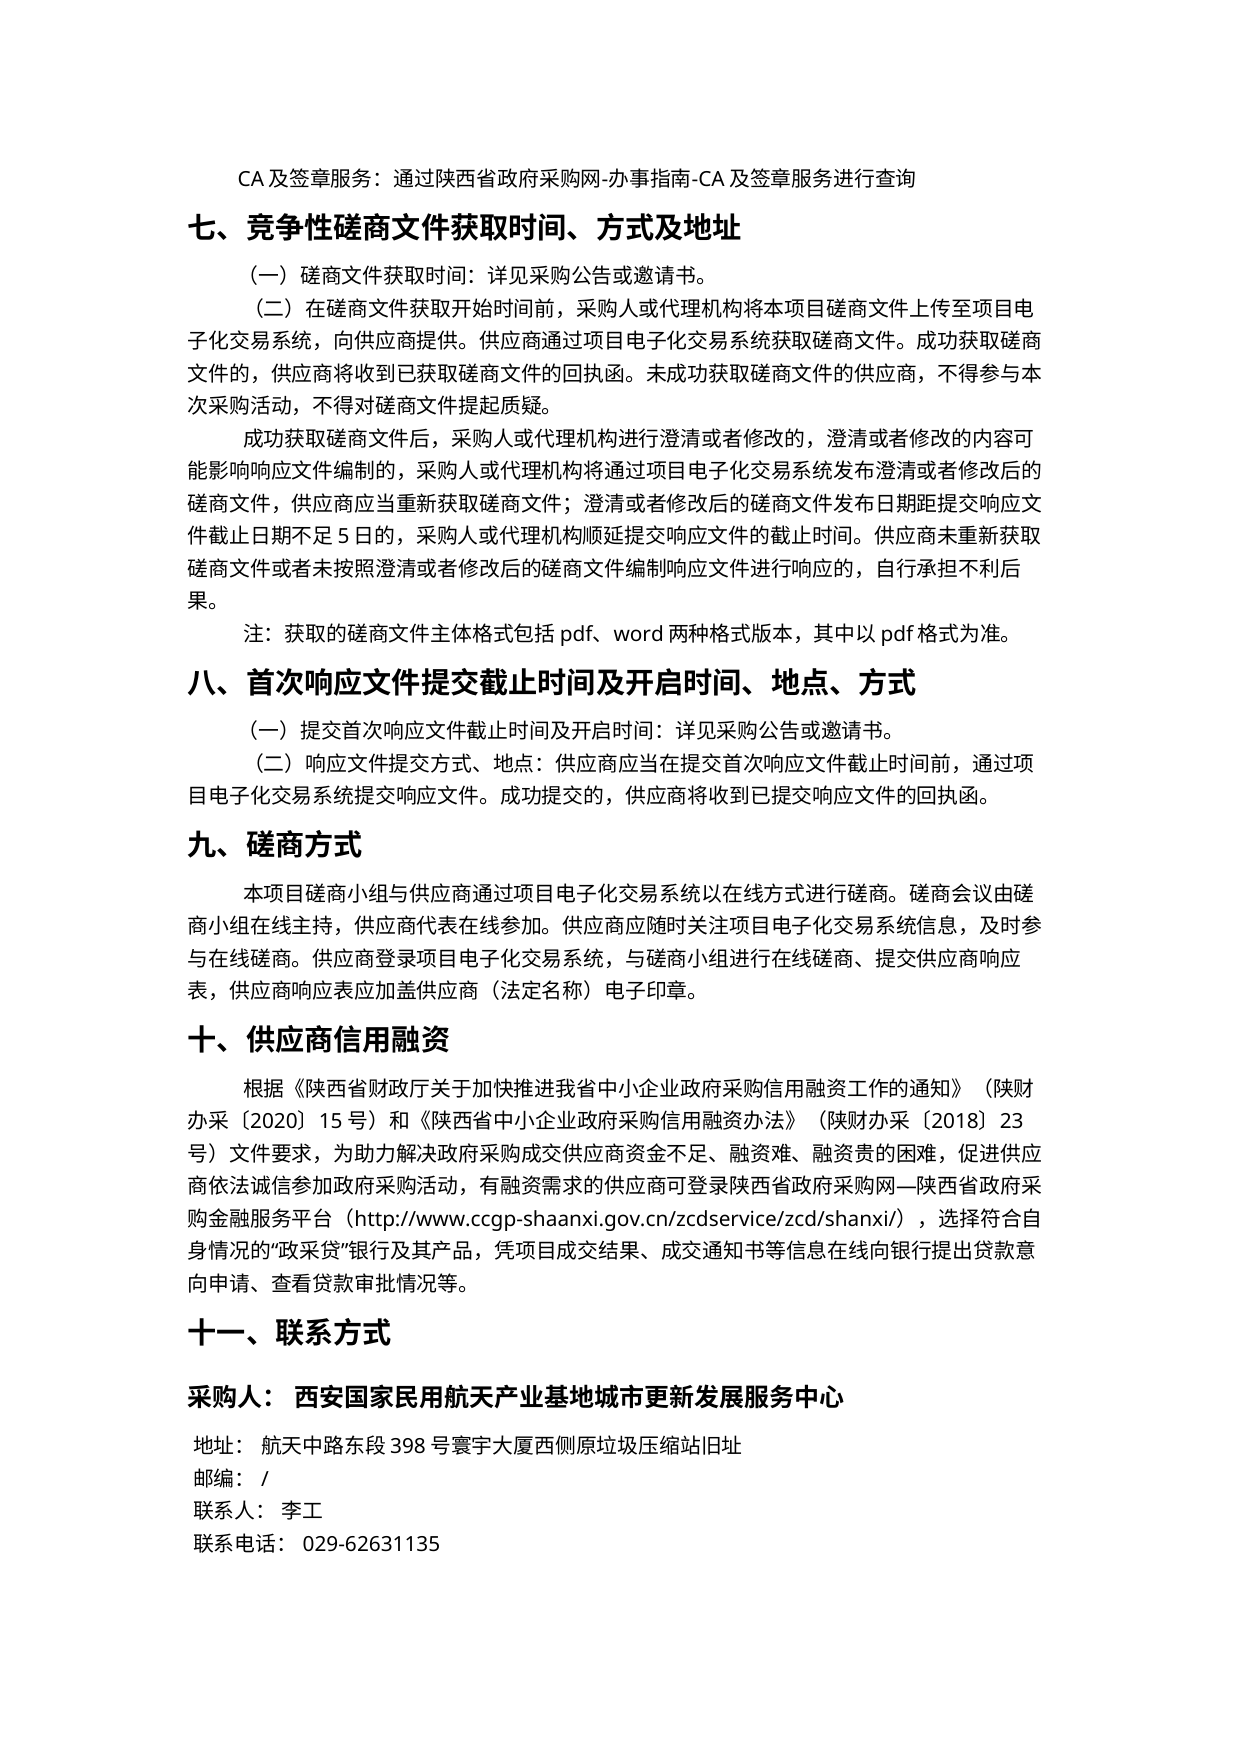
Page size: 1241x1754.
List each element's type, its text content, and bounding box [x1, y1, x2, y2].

text （一）提交首次响应文件截止时间及开启时间：详见采购公告或邀请书。 [187, 714, 1053, 747]
text 十一、联系方式 [187, 1299, 1053, 1364]
text 根据《陕西省财政厅关于加快推进我省中小企业政府采购信用融资工作的通知》（陕财办采〔2020〕15 号）和《陕西省中小企业政府采购信用融资办法》（陕财办采〔2018〕23 号）文件要求，为助力解决政府采购成交供应商资金不足、融资难、融资贵的困难，促进供应商依法诚信参加政府采购活动，有融资需求的供应商可登录陕西省政府采购网—陕西省政府采购金融服务平台（http://www.ccgp-shaanxi.gov.cn/zcdservice/zcd/shanxi/），选择符合自身情况的“政采贷”银行及其产品，凭项目成交结果、成交通知书等信息在线向银行提出贷款意向申请、查看贷款审批情况等。 [187, 1072, 1053, 1299]
text 本项目磋商小组与供应商通过项目电子化交易系统以在线方式进行磋商。磋商会议由磋商小组在线主持，供应商代表在线参加。供应商应随时关注项目电子化交易系统信息，及时参与在线磋商。供应商登录项目电子化交易系统，与磋商小组进行在线磋商、提交供应商响应表，供应商响应表应加盖供应商（法定名称）电子印章。 [187, 877, 1053, 1007]
text 十、供应商信用融资 [187, 1007, 1053, 1072]
text 八、首次响应文件提交截止时间及开启时间、地点、方式 [187, 649, 1053, 714]
text （二）响应文件提交方式、地点：供应商应当在提交首次响应文件截止时间前，通过项目电子化交易系统提交响应文件。成功提交的，供应商将收到已提交响应文件的回执函。 [187, 747, 1053, 812]
text 注：获取的磋商文件主体格式包括pdf、word两种格式版本，其中以pdf格式为准。 [187, 617, 1053, 649]
text （一）磋商文件获取时间：详见采购公告或邀请书。 [187, 259, 1053, 292]
text 七、竞争性磋商文件获取时间、方式及地址 [187, 194, 1053, 259]
text 九、磋商方式 [187, 812, 1053, 877]
text 地址： 航天中路东段398号寰宇大厦西侧原垃圾压缩站旧址 [187, 1429, 1053, 1462]
text 采购人： 西安国家民用航天产业基地城市更新发展服务中心 [187, 1364, 1053, 1429]
text 联系人： 李工 [187, 1494, 1053, 1527]
text CA及签章服务：通过陕西省政府采购网-办事指南-CA及签章服务进行查询 [187, 162, 1053, 194]
text 联系电话： 029-62631135 [187, 1527, 1053, 1559]
text 邮编： / [187, 1462, 1053, 1494]
text （二）在磋商文件获取开始时间前，采购人或代理机构将本项目磋商文件上传至项目电子化交易系统，向供应商提供。供应商通过项目电子化交易系统获取磋商文件。成功获取磋商文件的，供应商将收到已获取磋商文件的回执函。未成功获取磋商文件的供应商，不得参与本次采购活动，不得对磋商文件提起质疑。 [187, 292, 1053, 422]
text 成功获取磋商文件后，采购人或代理机构进行澄清或者修改的，澄清或者修改的内容可能影响响应文件编制的，采购人或代理机构将通过项目电子化交易系统发布澄清或者修改后的磋商文件，供应商应当重新获取磋商文件；澄清或者修改后的磋商文件发布日期距提交响应文件截止日期不足5日的，采购人或代理机构顺延提交响应文件的截止时间。供应商未重新获取磋商文件或者未按照澄清或者修改后的磋商文件编制响应文件进行响应的，自行承担不利后果。 [187, 422, 1053, 617]
